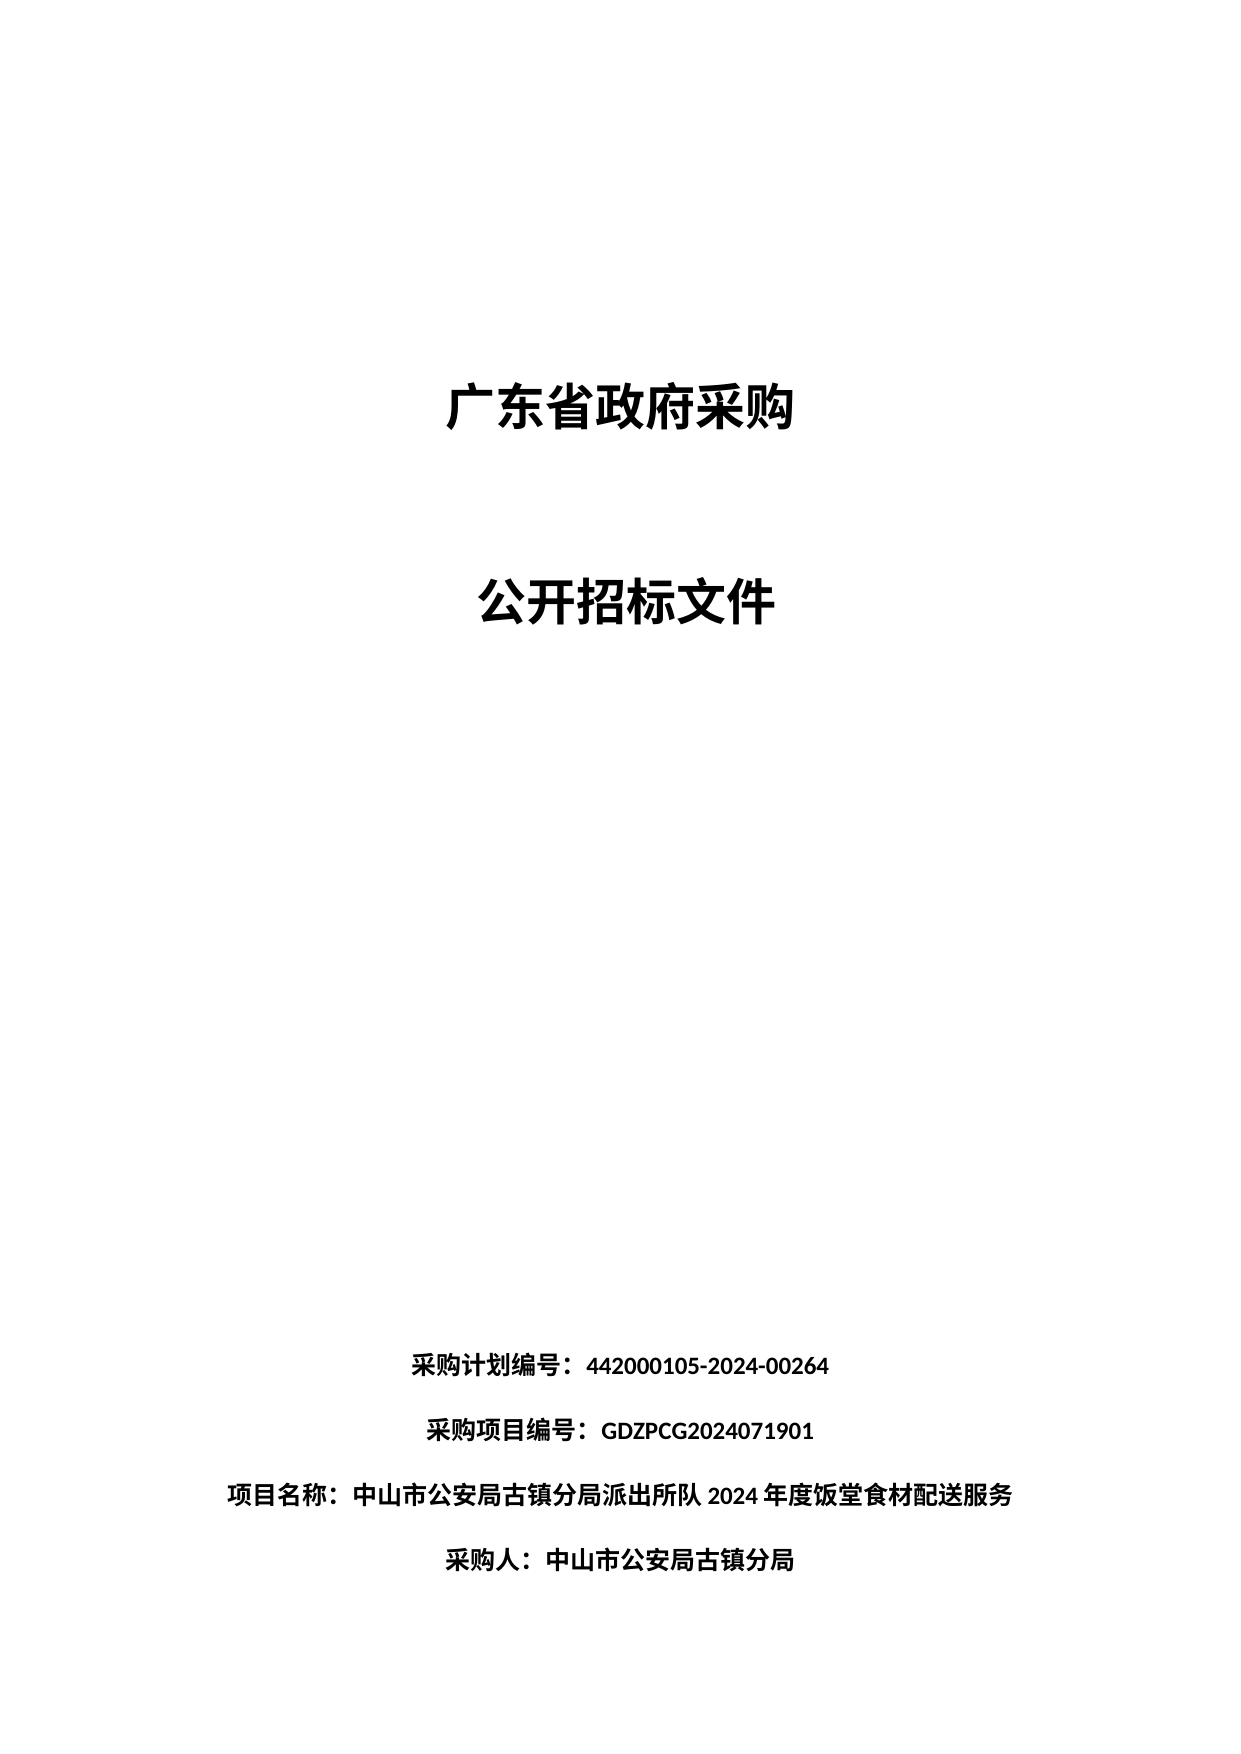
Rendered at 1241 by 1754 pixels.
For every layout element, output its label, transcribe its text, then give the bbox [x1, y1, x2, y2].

text 采购计划编号：442000105-2024-00264 [187, 1332, 1053, 1397]
text 广东省政府采购 [187, 357, 1053, 454]
text 项目名称：中山市公安局古镇分局派出所队2024年度饭堂食材配送服务 [187, 1462, 1053, 1527]
text 公开招标文件 [187, 552, 1053, 1332]
text 采购项目编号：GDZPCG2024071901 [187, 1397, 1053, 1462]
text 采购人：中山市公安局古镇分局 [187, 1527, 1053, 1592]
